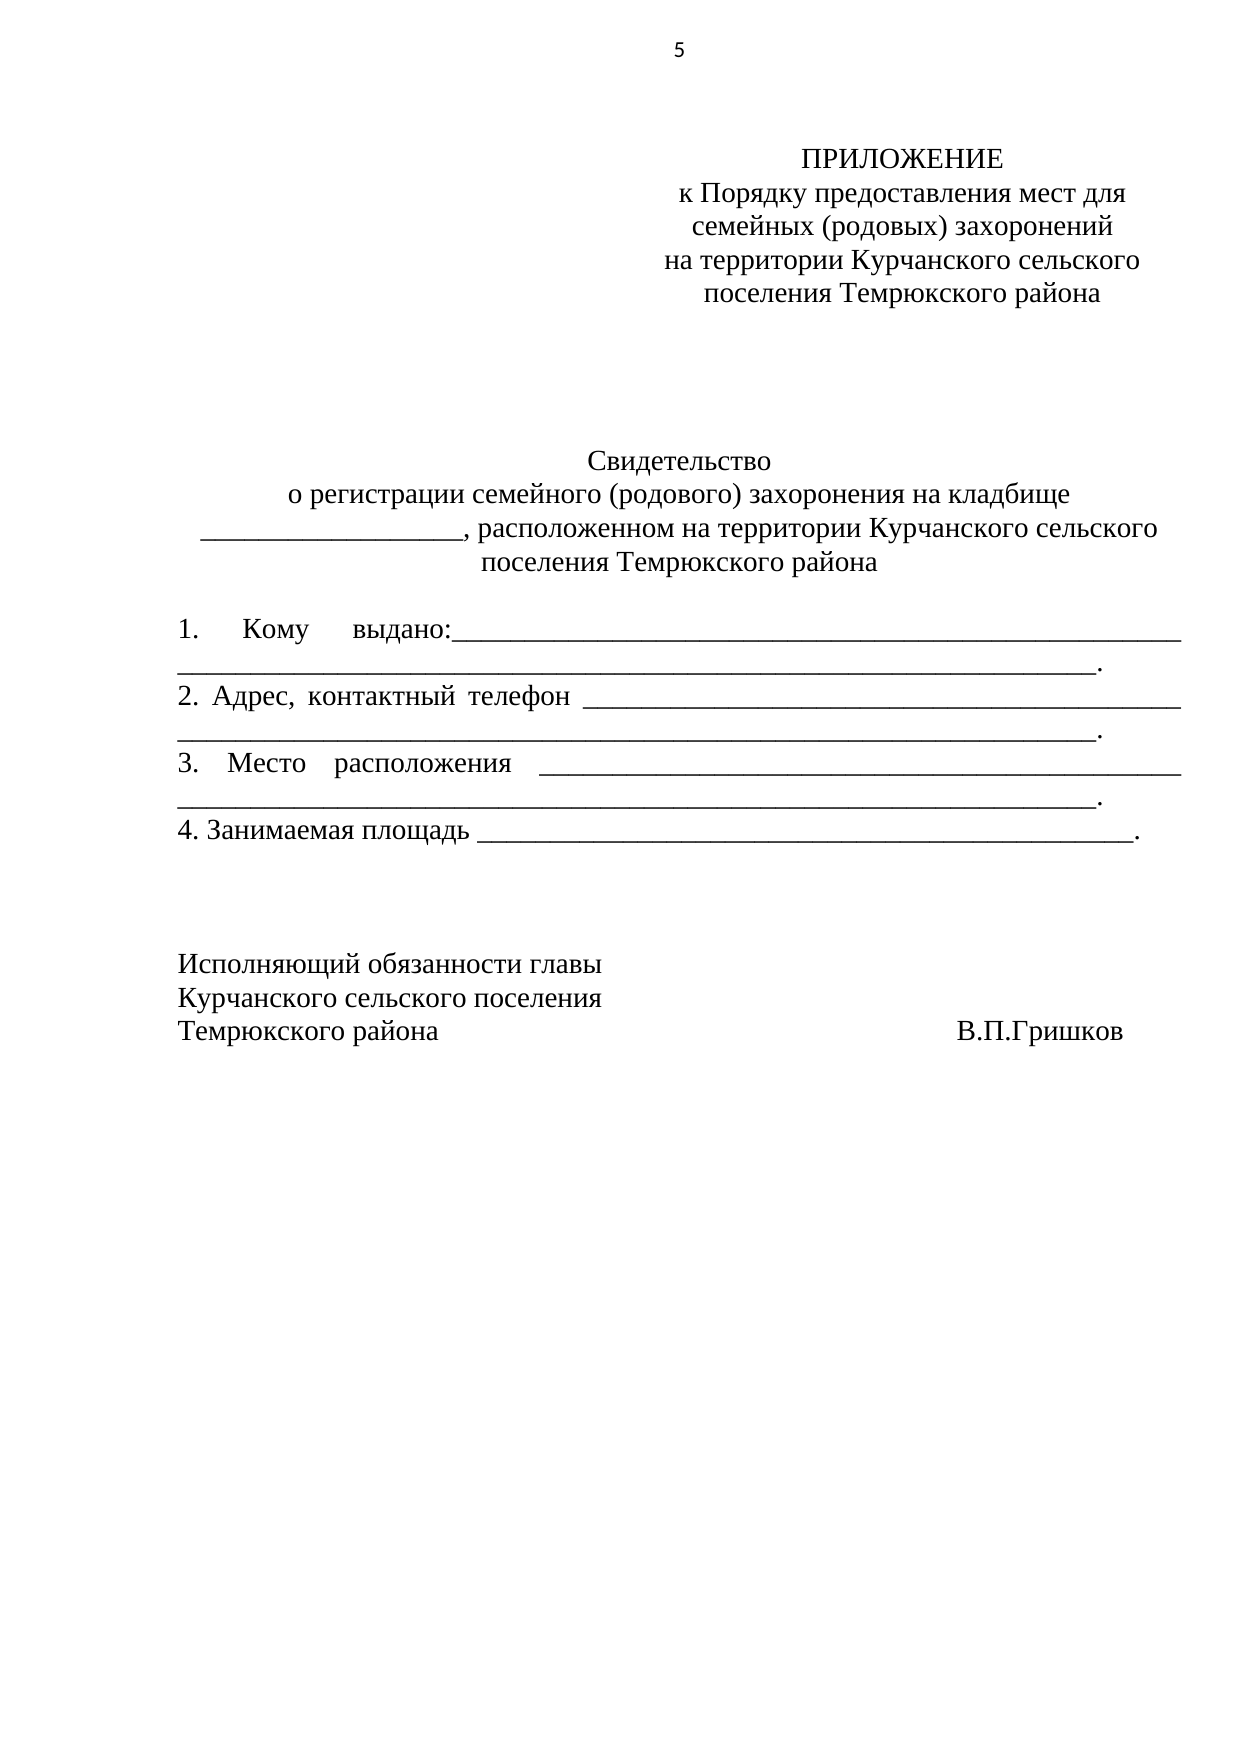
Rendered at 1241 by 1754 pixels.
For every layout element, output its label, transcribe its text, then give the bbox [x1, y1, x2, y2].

text Темрюкского района В.П.Гришков [177, 1013, 1181, 1047]
text 3. Место расположения ____________________________________________ _______________________________________________________________. [177, 745, 1181, 812]
text 4. Занимаемая площадь _____________________________________________. [177, 812, 1181, 846]
text о регистрации семейного (родового) захоронения на кладбище __________________, расположенном на территории Курчанского сельского поселения Темрюкского района [177, 477, 1181, 577]
text 2. Адрес, контактный телефон _________________________________________ _______________________________________________________________. [177, 678, 1181, 745]
text Свидетельство [177, 443, 1181, 477]
text 1. Кому выдано:__________________________________________________ _______________________________________________________________. [177, 611, 1181, 678]
text Курчанского сельского поселения [177, 980, 1181, 1013]
text Исполняющий обязанности главы [177, 946, 1181, 980]
table_header ПРИЛОЖЕНИЕ к Порядку предоставления мест для семейных (родовых) захоронений на территории Курчанского сельского поселения Темрюкского района [623, 141, 1181, 309]
